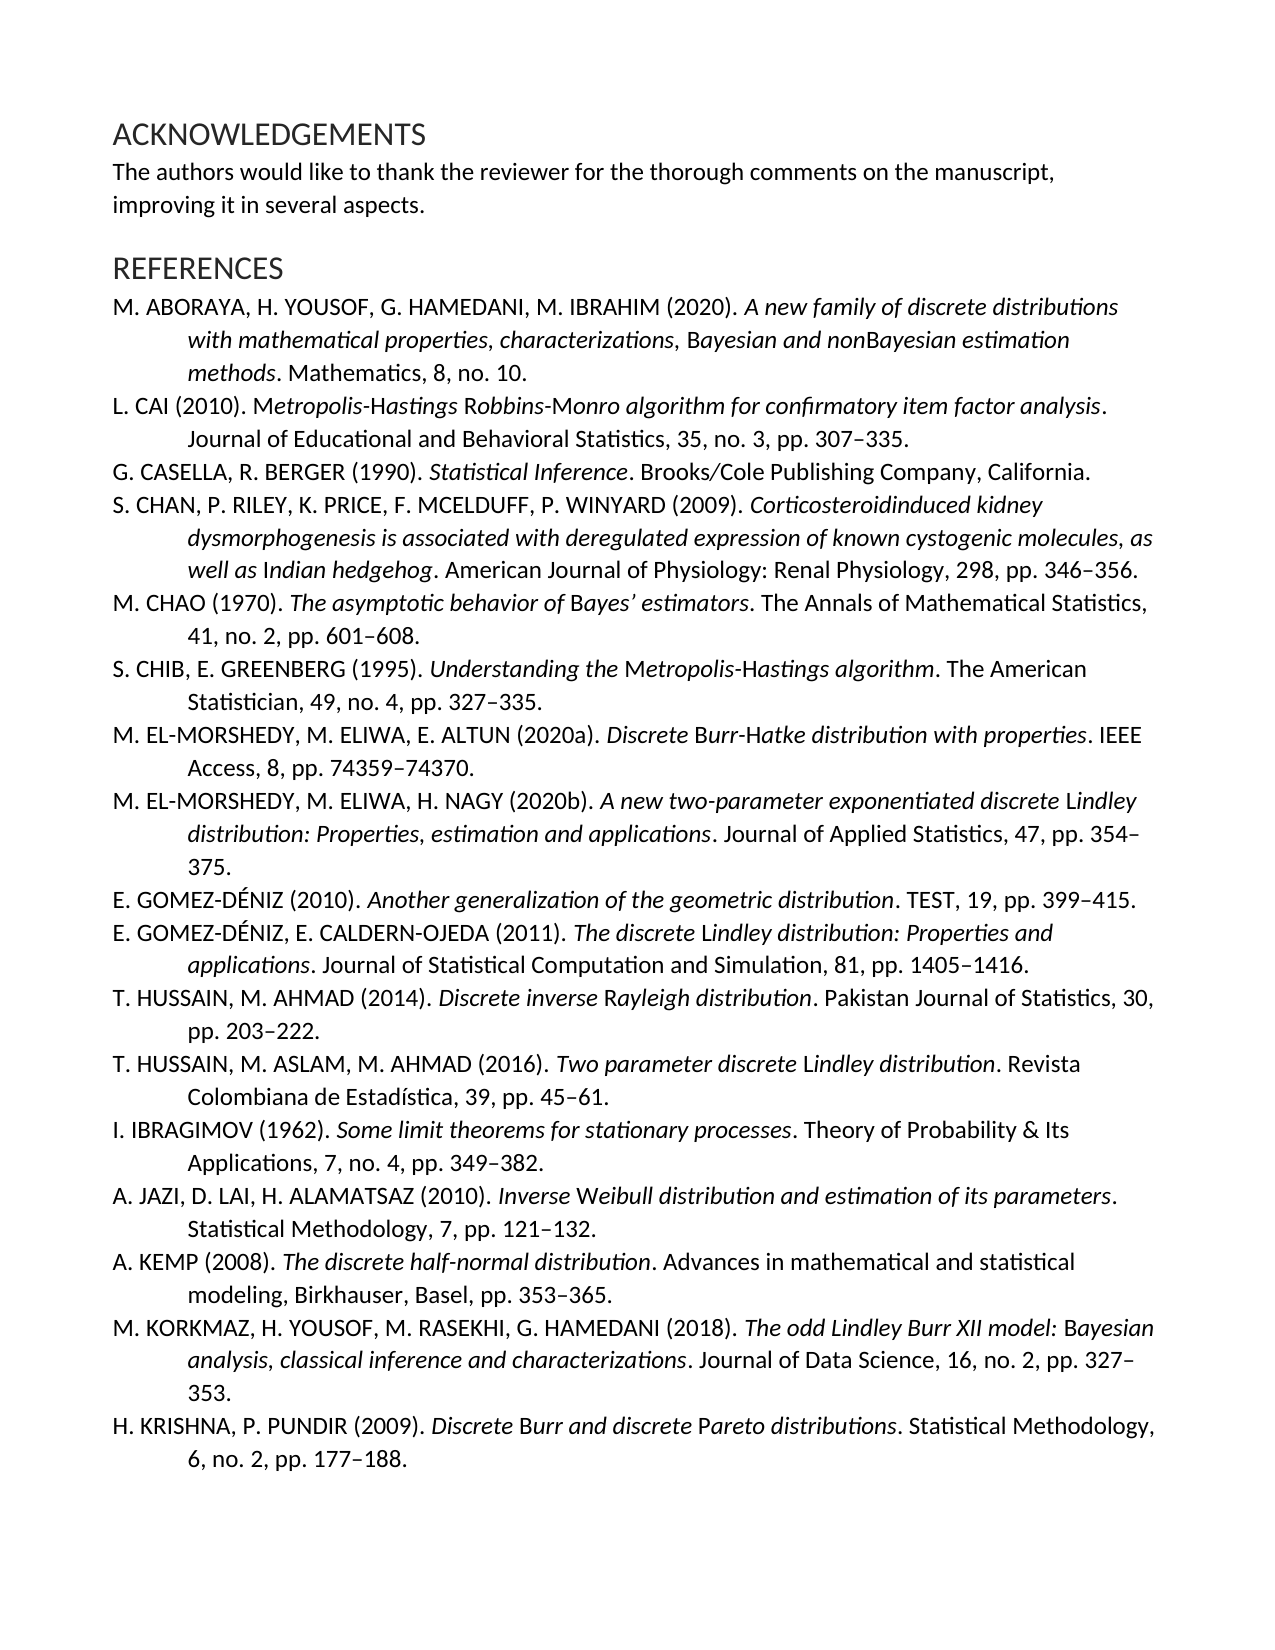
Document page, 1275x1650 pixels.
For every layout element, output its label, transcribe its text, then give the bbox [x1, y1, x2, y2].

text A. JAZI, D. LAI, H. ALAMATSAZ (2010). Inverse Weibull distribution and estimation of its parameters. Statistical Methodology, 7, pp. 121–132. [112, 1180, 1162, 1243]
subtitle REFERENCES [112, 247, 1162, 288]
text M. CHAO (1970). The asymptotic behavior of Bayes’ estimators. The Annals of Mathematical Statistics, 41, no. 2, pp. 601–608. [112, 587, 1162, 651]
text H. KRISHNA, P. PUNDIR (2009). Discrete Burr and discrete Pareto distributions. Statistical Methodology, 6, no. 2, pp. 177–188. [112, 1410, 1162, 1474]
subtitle ACKNOWLEDGEMENTS [112, 112, 1162, 153]
text I. IBRAGIMOV (1962). Some limit theorems for stationary processes. Theory of Probability & Its Applications, 7, no. 4, pp. 349–382. [112, 1114, 1162, 1178]
text S. CHAN, P. RILEY, K. PRICE, F. MCELDUFF, P. WINYARD (2009). Corticosteroidinduced kidney dysmorphogenesis is associated with deregulated expression of known cystogenic molecules, as well as Indian hedgehog. American Journal of Physiology: Renal Physiology, 298, pp. 346–356. [112, 489, 1162, 585]
text M. ABORAYA, H. YOUSOF, G. HAMEDANI, M. IBRAHIM (2020). A new family of discrete distributions with mathematical properties, characterizations, Bayesian and nonBayesian estimation methods. Mathematics, 8, no. 10. [112, 291, 1162, 388]
text A. KEMP (2008). The discrete half-normal distribution. Advances in mathematical and statistical modeling, Birkhauser, Basel, pp. 353–365. [112, 1246, 1162, 1309]
text M. EL-MORSHEDY, M. ELIWA, H. NAGY (2020b). A new two-parameter exponentiated discrete Lindley distribution: Properties, estimation and applications. Journal of Applied Statistics, 47, pp. 354–375. [112, 785, 1162, 881]
text E. GOMEZ-DÉNIZ (2010). Another generalization of the geometric distribution. TEST, 19, pp. 399–415. [112, 884, 1162, 914]
text T. HUSSAIN, M. ASLAM, M. AHMAD (2016). Two parameter discrete Lindley distribution. Revista Colombiana de Estadística, 39, pp. 45–61. [112, 1048, 1162, 1112]
text G. CASELLA, R. BERGER (1990). Statistical Inference. Brooks/Cole Publishing Company, California. [112, 456, 1162, 486]
text S. CHIB, E. GREENBERG (1995). Understanding the Metropolis-Hastings algorithm. The American Statistician, 49, no. 4, pp. 327–335. [112, 653, 1162, 717]
text E. GOMEZ-DÉNIZ, E. CALDERN-OJEDA (2011). The discrete Lindley distribution: Properties and applications. Journal of Statistical Computation and Simulation, 81, pp. 1405–1416. [112, 917, 1162, 980]
text The authors would like to thank the reviewer for the thorough comments on the manuscript, improving it in several aspects. [112, 156, 1162, 220]
text M. KORKMAZ, H. YOUSOF, M. RASEKHI, G. HAMEDANI (2018). The odd Lindley Burr XII model: Bayesian analysis, classical inference and characterizations. Journal of Data Science, 16, no. 2, pp. 327–353. [112, 1312, 1162, 1408]
text M. EL-MORSHEDY, M. ELIWA, E. ALTUN (2020a). Discrete Burr-Hatke distribution with properties. IEEE Access, 8, pp. 74359–74370. [112, 719, 1162, 783]
text L. CAI (2010). Metropolis-Hastings Robbins-Monro algorithm for confirmatory item factor analysis. Journal of Educational and Behavioral Statistics, 35, no. 3, pp. 307–335. [112, 390, 1162, 453]
text T. HUSSAIN, M. AHMAD (2014). Discrete inverse Rayleigh distribution. Pakistan Journal of Statistics, 30, pp. 203–222. [112, 982, 1162, 1046]
